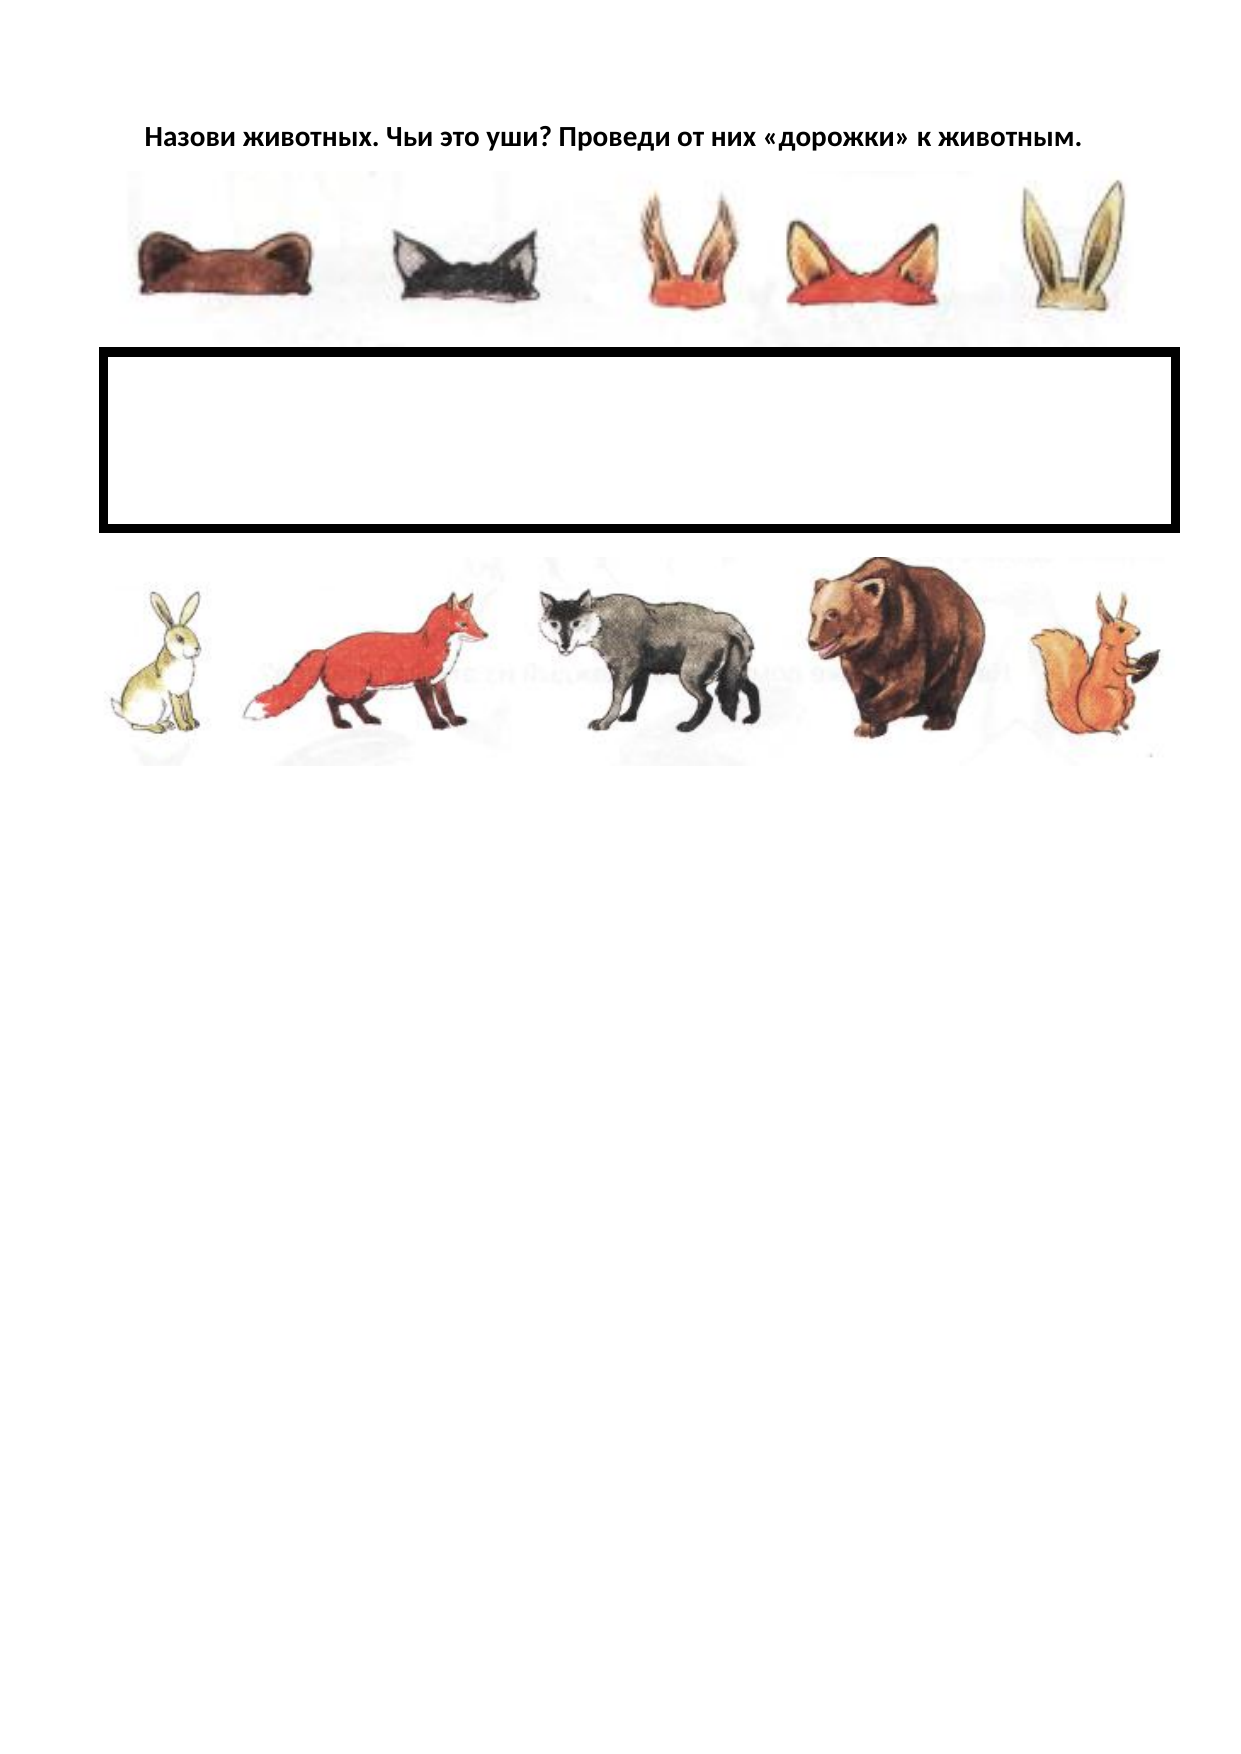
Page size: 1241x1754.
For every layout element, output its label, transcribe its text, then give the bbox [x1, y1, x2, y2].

picture [118, 171, 1189, 352]
text Назови животных. Чьи это уши? Проведи от них «дорожки» к животным. [118, 118, 1152, 154]
picture [103, 557, 1176, 766]
